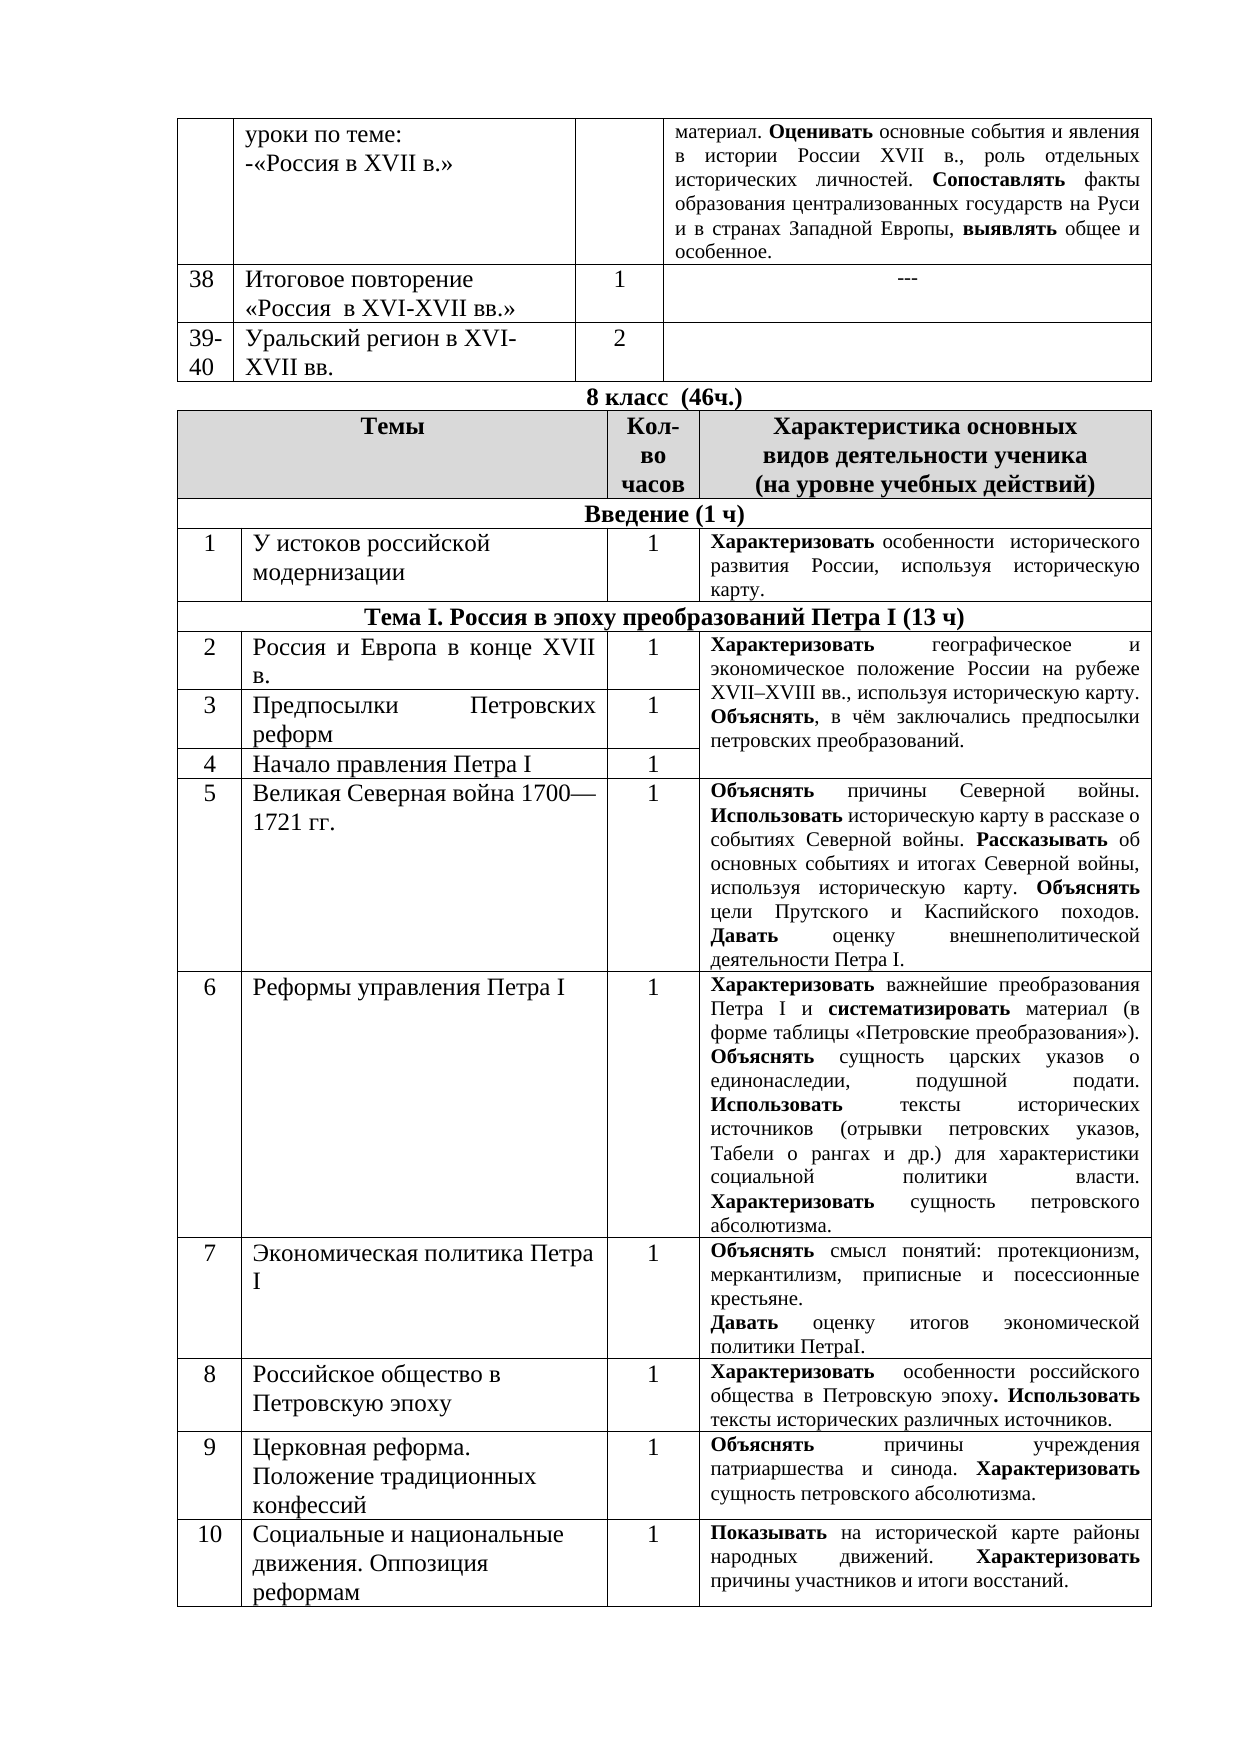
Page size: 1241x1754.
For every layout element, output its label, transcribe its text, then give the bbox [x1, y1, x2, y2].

table_cell Введение (1 ч) [178, 499, 1151, 527]
table_cell 1 [576, 265, 663, 322]
table_cell 2 [178, 632, 241, 689]
table_cell Характеризовать особенности исторического развития России, используя историческую карту. [700, 529, 1151, 601]
table_cell Тема I. Россия в эпоху преобразований Петра I (13 ч) [178, 602, 1151, 631]
table_cell 1 [608, 779, 699, 971]
table_cell 9 [178, 1432, 241, 1518]
table_cell 1 [576, 119, 663, 263]
table_cell Россия и Европа в конце XVII в. [242, 632, 607, 689]
table_cell 37 [178, 119, 233, 263]
text 8 класс (46ч.) [177, 382, 1152, 410]
table_cell 1 [608, 632, 699, 689]
table_cell 39-40 [178, 323, 233, 381]
table_cell 1 [608, 972, 699, 1237]
table_header Темы [178, 411, 607, 498]
table_cell 1 [608, 1359, 699, 1431]
table_cell Характеризовать особенности российского общества в Петровскую эпоху. Использовать тексты исторических различных источников. [700, 1359, 1151, 1431]
table_cell 1 [608, 690, 699, 748]
table_cell 1 [178, 529, 241, 601]
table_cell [234, 119, 575, 263]
table_cell 5 [178, 779, 241, 971]
table_cell 1 [608, 529, 699, 601]
table_cell Показывать на исторической карте районы народных движений. Характеризовать причины участников и итоги восстаний. [700, 1520, 1151, 1606]
table_cell 3 [178, 690, 241, 748]
table_cell 7 [178, 1238, 241, 1358]
table_cell Объяснять смысл понятий: протекционизм, меркантилизм, приписные и посессионные крестьяне. Давать оценку итогов экономической политики ПетраI. [700, 1238, 1151, 1358]
table_cell Уральский регион в XVI-XVII вв. [234, 323, 575, 381]
table_cell 1 [608, 1520, 699, 1606]
table_cell [664, 323, 1151, 381]
table_cell Великая Северная война 1700—1721 гг. [242, 779, 607, 971]
table_cell 10 [178, 1520, 241, 1606]
table_cell Объяснять причины Северной войны. Использовать историческую карту в рассказе о событиях Северной войны. Рассказывать об основных событиях и итогах Северной войны, используя историческую карту. Объяснять цели Прутского и Каспийского походов. Давать оценку внешнеполитической деятельности Петра I. [700, 779, 1151, 971]
table_cell Объяснять причины учреждения патриаршества и синода. Характеризовать сущность петровского абсолютизма. [700, 1432, 1151, 1518]
table_cell Итоговое повторение «Россия в XVI-XVII вв.» [234, 265, 575, 322]
table_header Кол-во часов [608, 411, 699, 498]
table_header Характеристика основных видов деятельности ученика (на уровне учебных действий) [700, 411, 1151, 498]
table_cell Церковная реформа. Положение традиционных конфессий [242, 1432, 607, 1518]
table_cell 2 [576, 323, 663, 381]
table_cell 1 [608, 1432, 699, 1518]
table_cell Начало правления Петра I [242, 749, 607, 777]
table_cell Экономическая политика Петра I [242, 1238, 607, 1358]
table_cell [664, 119, 1151, 263]
table_cell 4 [178, 749, 241, 777]
table_cell Предпосылки Петровских реформ [242, 690, 607, 748]
table_cell Российское общество в Петровскую эпоху [242, 1359, 607, 1431]
table_cell --- [664, 265, 1151, 322]
table_cell 1 [608, 1238, 699, 1358]
table_cell Социальные и национальные движения. Оппозиция реформам [242, 1520, 607, 1606]
table_cell Характеризовать географическое и экономическое положение России на рубеже XVII–XVIII вв., используя историческую карту. Объяснять, в чём заключались предпосылки петровских преобразований. [700, 632, 1151, 777]
table_cell Характеризовать важнейшие преобразования Петра I и систематизировать материал (в форме таблицы «Петровские преобразования»). Объяснять сущность царских указов о единонаследии, подушной подати. Использовать тексты исторических источников (отрывки петровских указов, Табели о рангах и др.) для характеристики социальной политики власти. Характеризовать сущность петровского абсолютизма. [700, 972, 1151, 1237]
table_cell Реформы управления Петра I [242, 972, 607, 1237]
table_cell 1 [608, 749, 699, 777]
table_cell 6 [178, 972, 241, 1237]
table_cell У истоков российской модернизации [242, 529, 607, 601]
table_cell 38 [178, 265, 233, 322]
table_cell 8 [178, 1359, 241, 1431]
